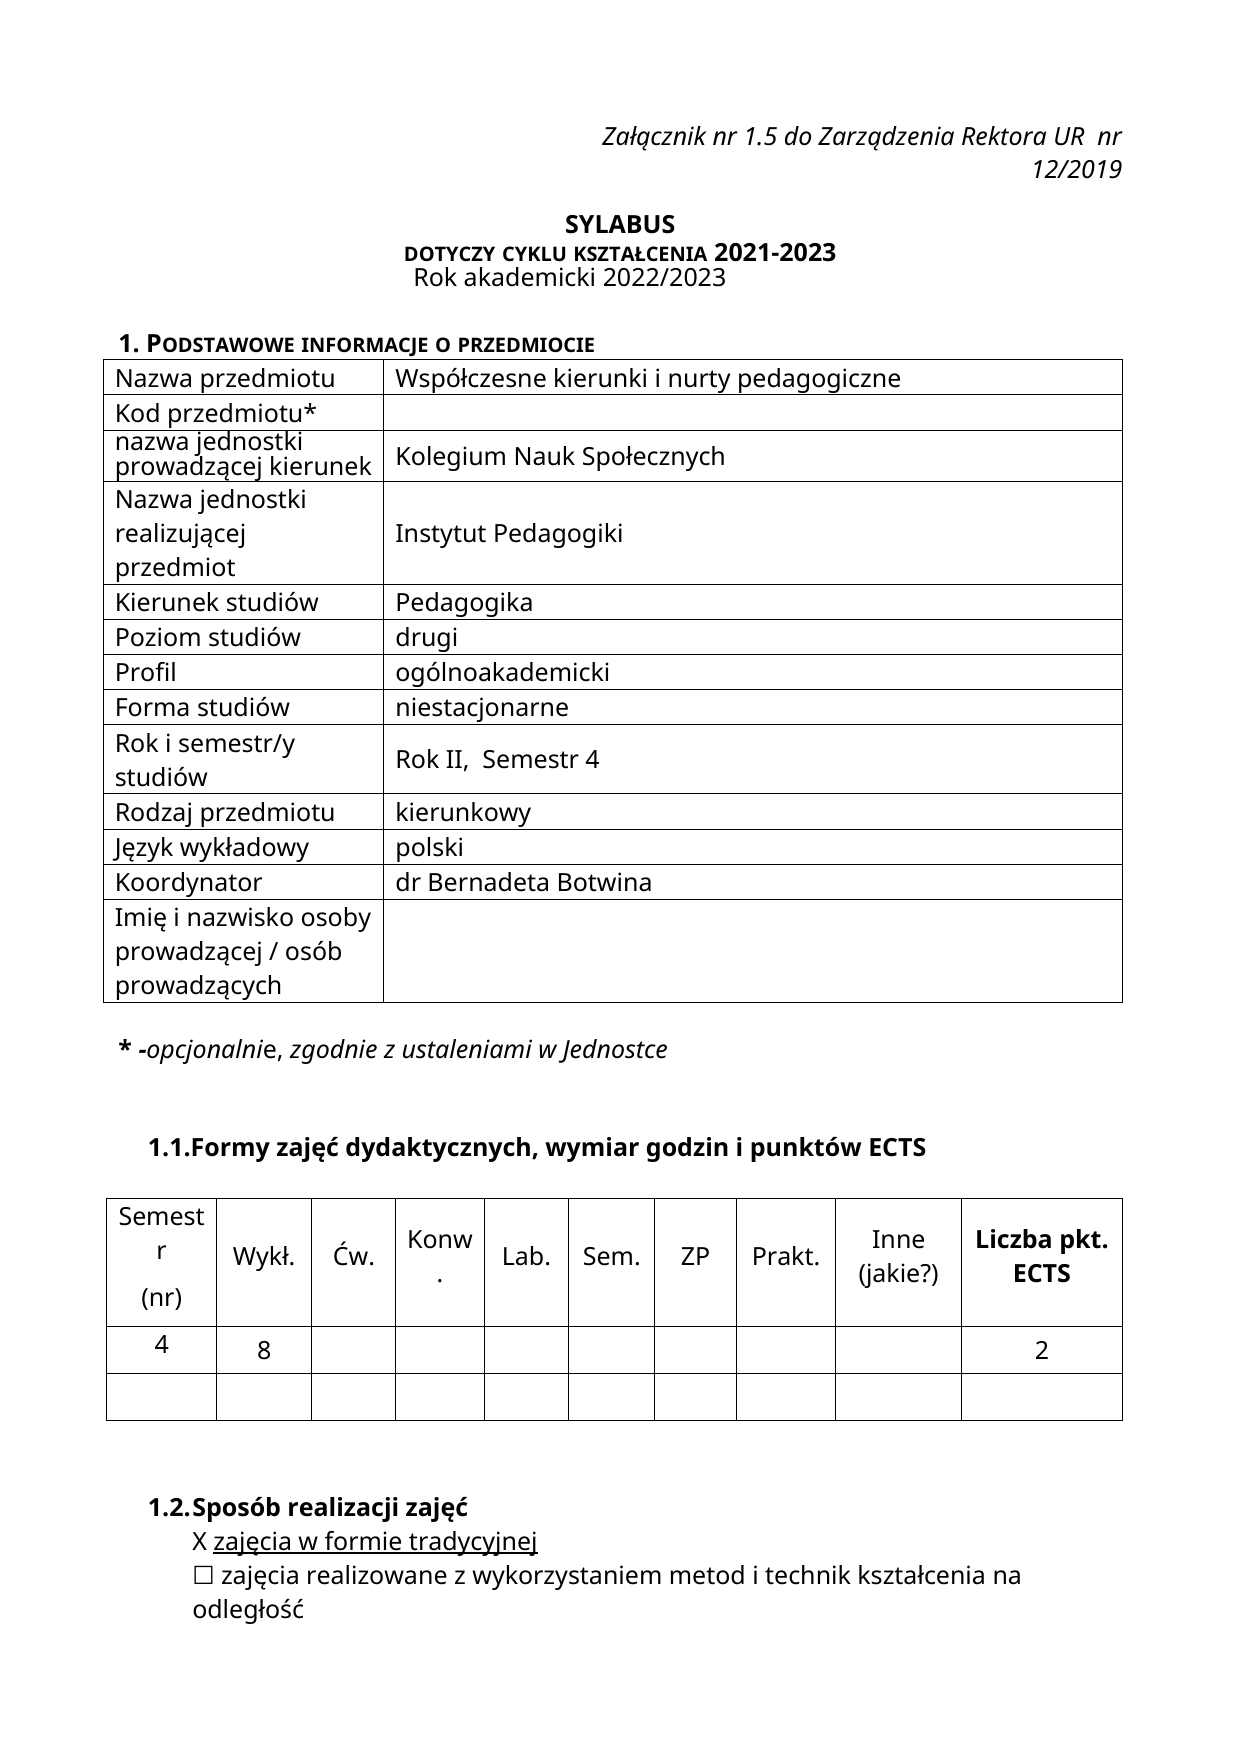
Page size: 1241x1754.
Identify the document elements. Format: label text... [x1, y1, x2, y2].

table_cell [655, 1374, 736, 1420]
table_cell [217, 1374, 311, 1420]
table_cell [569, 1327, 654, 1373]
table_cell dr Bernadeta Botwina [384, 865, 1122, 899]
table_cell [485, 1374, 568, 1420]
table_cell [384, 395, 1122, 429]
table_cell [396, 1374, 484, 1420]
text SYLABUS [118, 207, 1122, 241]
table_cell nazwa jednostki prowadzącej kierunek [104, 431, 383, 481]
text X zajęcia w formie tradycyjnej [192, 1523, 1122, 1557]
table_cell Nazwa jednostki realizującej przedmiot [104, 482, 383, 584]
table_cell Kod przedmiotu* [104, 395, 383, 429]
table_cell ogólnoakademicki [384, 655, 1122, 689]
table_cell Rodzaj przedmiotu [104, 794, 383, 828]
text 1. Podstawowe informacje o przedmiocie [118, 325, 1122, 359]
table_header Współczesne kierunki i nurty pedagogiczne [384, 360, 1122, 394]
table_cell niestacjonarne [384, 690, 1122, 724]
table_cell 8 [217, 1327, 311, 1373]
table_header ZP [655, 1199, 736, 1326]
table_header Lab. [485, 1199, 568, 1326]
table_cell polski [384, 830, 1122, 863]
table_cell Instytut Pedagogiki [384, 482, 1122, 584]
text dotyczy cyklu kształcenia 2021-2023 [118, 241, 1122, 266]
text 1.1.Formy zajęć dydaktycznych, wymiar godzin i punktów ECTS [148, 1129, 1122, 1163]
table_cell Imię i nazwisko osoby prowadzącej / osób prowadzących [104, 900, 383, 1002]
table_header Wykł. [217, 1199, 311, 1326]
table_cell Koordynator [104, 865, 383, 899]
table_cell 4 [107, 1327, 216, 1373]
table_header Konw. [396, 1199, 484, 1326]
table_cell [737, 1327, 835, 1373]
table_cell [312, 1327, 395, 1373]
text Rok akademicki 2022/2023 [118, 266, 1122, 291]
table_cell [655, 1327, 736, 1373]
table_cell Rok i semestr/y studiów [104, 725, 383, 793]
table_cell kierunkowy [384, 794, 1122, 828]
text 1.2. Sposób realizacji zajęć [148, 1489, 1122, 1523]
table_header Inne (jakie?) [836, 1199, 961, 1326]
text * -opcjonalnie, zgodnie z ustaleniami w Jednostce [118, 1032, 1122, 1066]
table_cell [836, 1327, 961, 1373]
table_cell [485, 1327, 568, 1373]
table_cell [396, 1327, 484, 1373]
table_cell Forma studiów [104, 690, 383, 724]
table_cell 2 [962, 1327, 1122, 1373]
table_header Prakt. [737, 1199, 835, 1326]
text ☐ zajęcia realizowane z wykorzystaniem metod i technik kształcenia na odległość [192, 1557, 1122, 1626]
table_cell Kolegium Nauk Społecznych [384, 431, 1122, 481]
table_cell [569, 1374, 654, 1420]
table_cell Rok II, Semestr 4 [384, 725, 1122, 793]
table_cell [107, 1374, 216, 1420]
text Załącznik nr 1.5 do Zarządzenia Rektora UR nr 12/2019 [118, 118, 1122, 186]
table_header Ćw. [312, 1199, 395, 1326]
table_cell Profil [104, 655, 383, 689]
table_header Nazwa przedmiotu [104, 360, 383, 394]
table_cell [312, 1374, 395, 1420]
table_cell [384, 900, 1122, 1002]
table_cell [737, 1374, 835, 1420]
table_cell Poziom studiów [104, 620, 383, 654]
table_cell Pedagogika [384, 585, 1122, 619]
table_cell [836, 1374, 961, 1420]
table_cell Język wykładowy [104, 830, 383, 863]
table_cell [962, 1374, 1122, 1420]
table_header Semestr (nr) [107, 1199, 216, 1326]
table_header Sem. [569, 1199, 654, 1326]
table_header Liczba pkt. ECTS [962, 1199, 1122, 1326]
table_cell Kierunek studiów [104, 585, 383, 619]
table_cell drugi [384, 620, 1122, 654]
